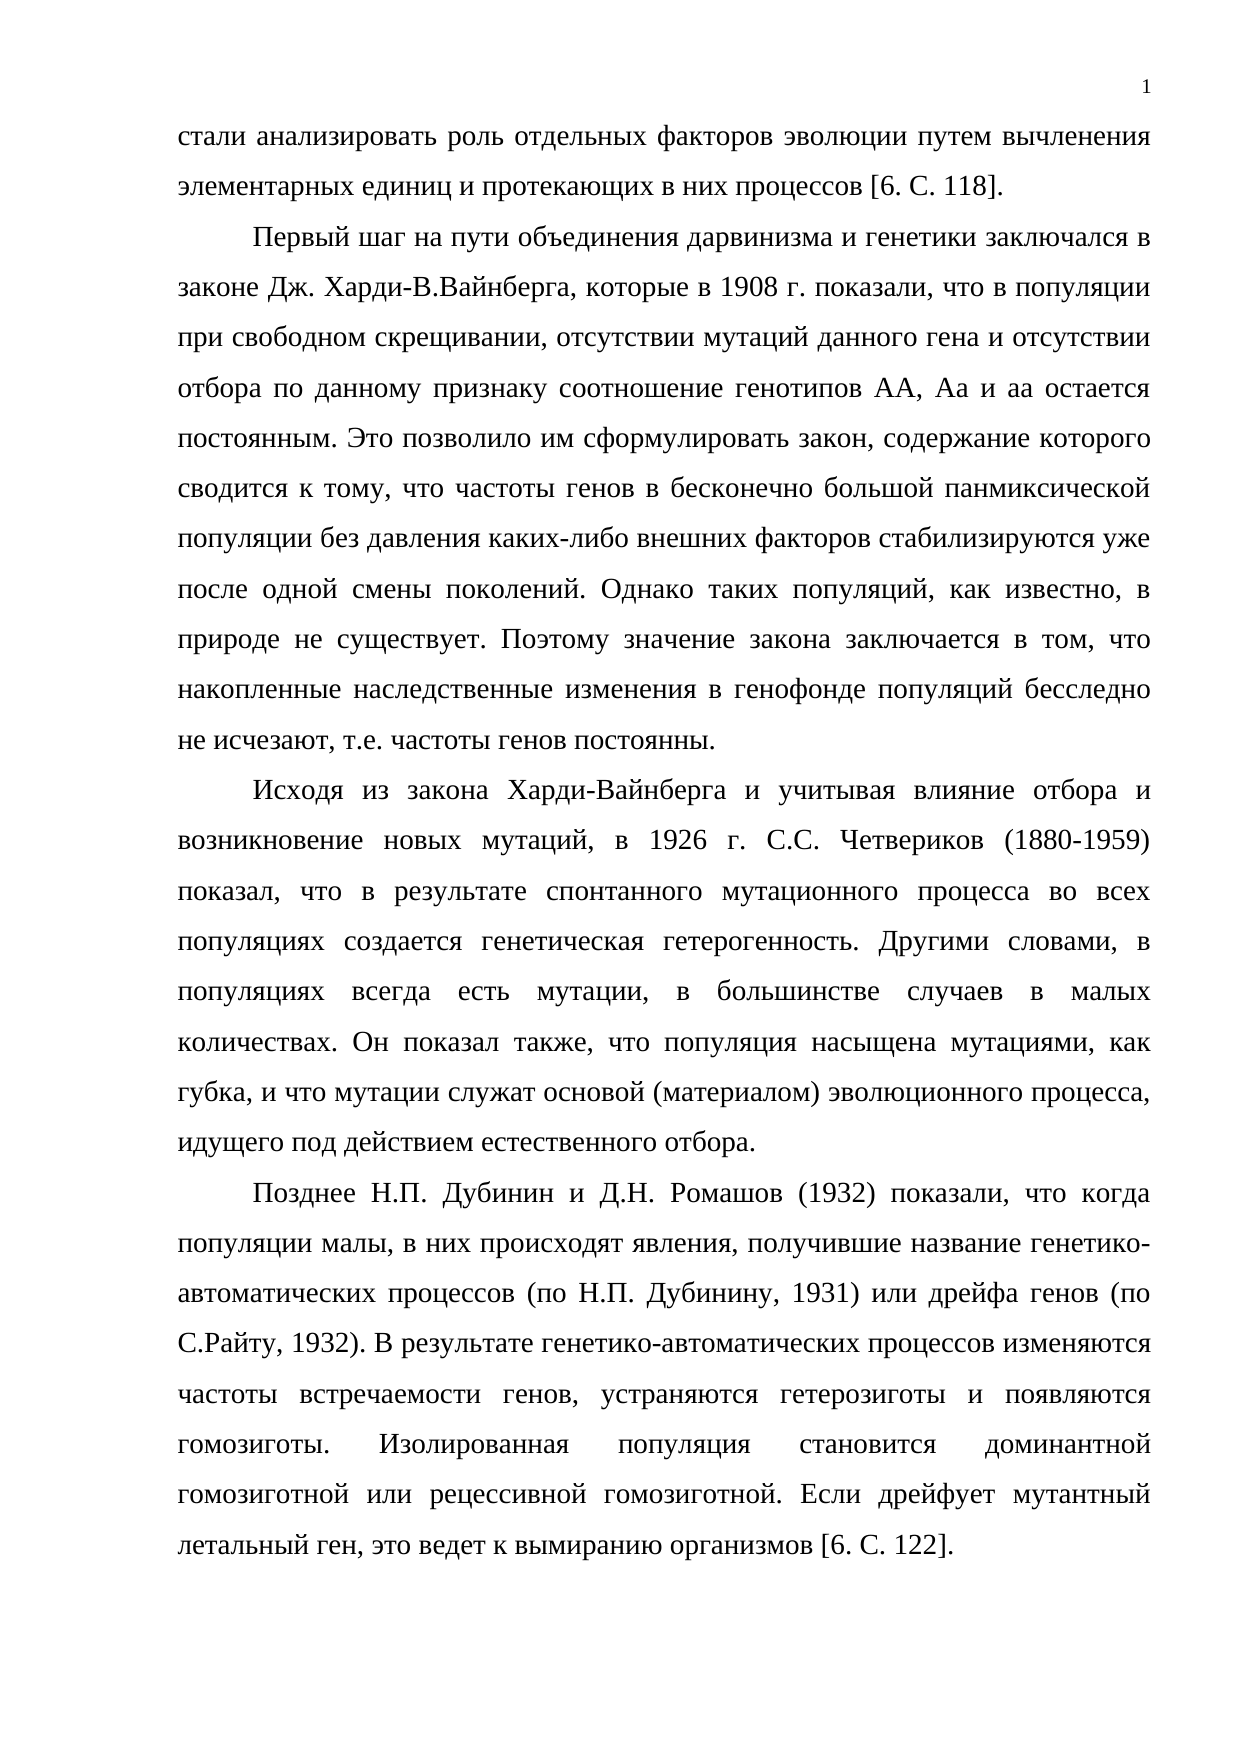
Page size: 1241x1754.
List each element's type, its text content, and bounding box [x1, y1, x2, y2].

text Исходя из закона Харди-Вайнберга и учитывая влияние отбора и возникновение новых мутаций, в . С.С. Четвериков (1880-1959) показал, что в результате спонтанного мутационного процесса во всех популяциях создается генетическая гетерогенность. Другими словами, в популяциях всегда есть мутации, в большинстве случаев в малых количествах. Он показал также, что популяция насыщена мутациями, как губка, и что мутации служат основой (материалом) эволюционного процесса, идущего под действием естественного отбора. [177, 772, 1152, 1158]
text Позднее Н.П. Дубинин и Д.Н. Ромашов (1932) показали, что когда популяции малы, в них происходят явления, получившие название генетико-автоматических процессов (по Н.П. Дубинину, 1931) или дрейфа генов (по С.Райту, 1932). В результате генетико-автоматических процессов изменяются частоты встречаемости генов, устраняются гетерозиготы и появляются гомозиготы. Изолированная популяция становится доминантной гомозиготной или рецессивной гомозиготной. Если дрейфует мутантный летальный ген, это ведет к вымиранию организмов [6. С. 122]. [177, 1175, 1152, 1560]
text Первый шаг на пути объединения дарвинизма и генетики заключался в законе Дж. Харди-В.Вайнберга, которые в . показали, что в популяции при свободном скрещивании, отсутствии мутаций данного гена и отсутствии отбора по данному признаку соотношение генотипов АА, Аа и аа остается постоянным. Это позволило им сформулировать закон, содержание которого сводится к тому, что частоты генов в бесконечно большой панмиксической популяции без давления каких-либо внешних факторов стабилизируются уже после одной смены поколений. Однако таких популяций, как известно, в природе не существует. Поэтому значение закона заключается в том, что накопленные наследственные изменения в генофонде популяций бесследно не исчезают, т.е. частоты генов постоянны. [177, 219, 1152, 755]
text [177, 118, 1152, 202]
